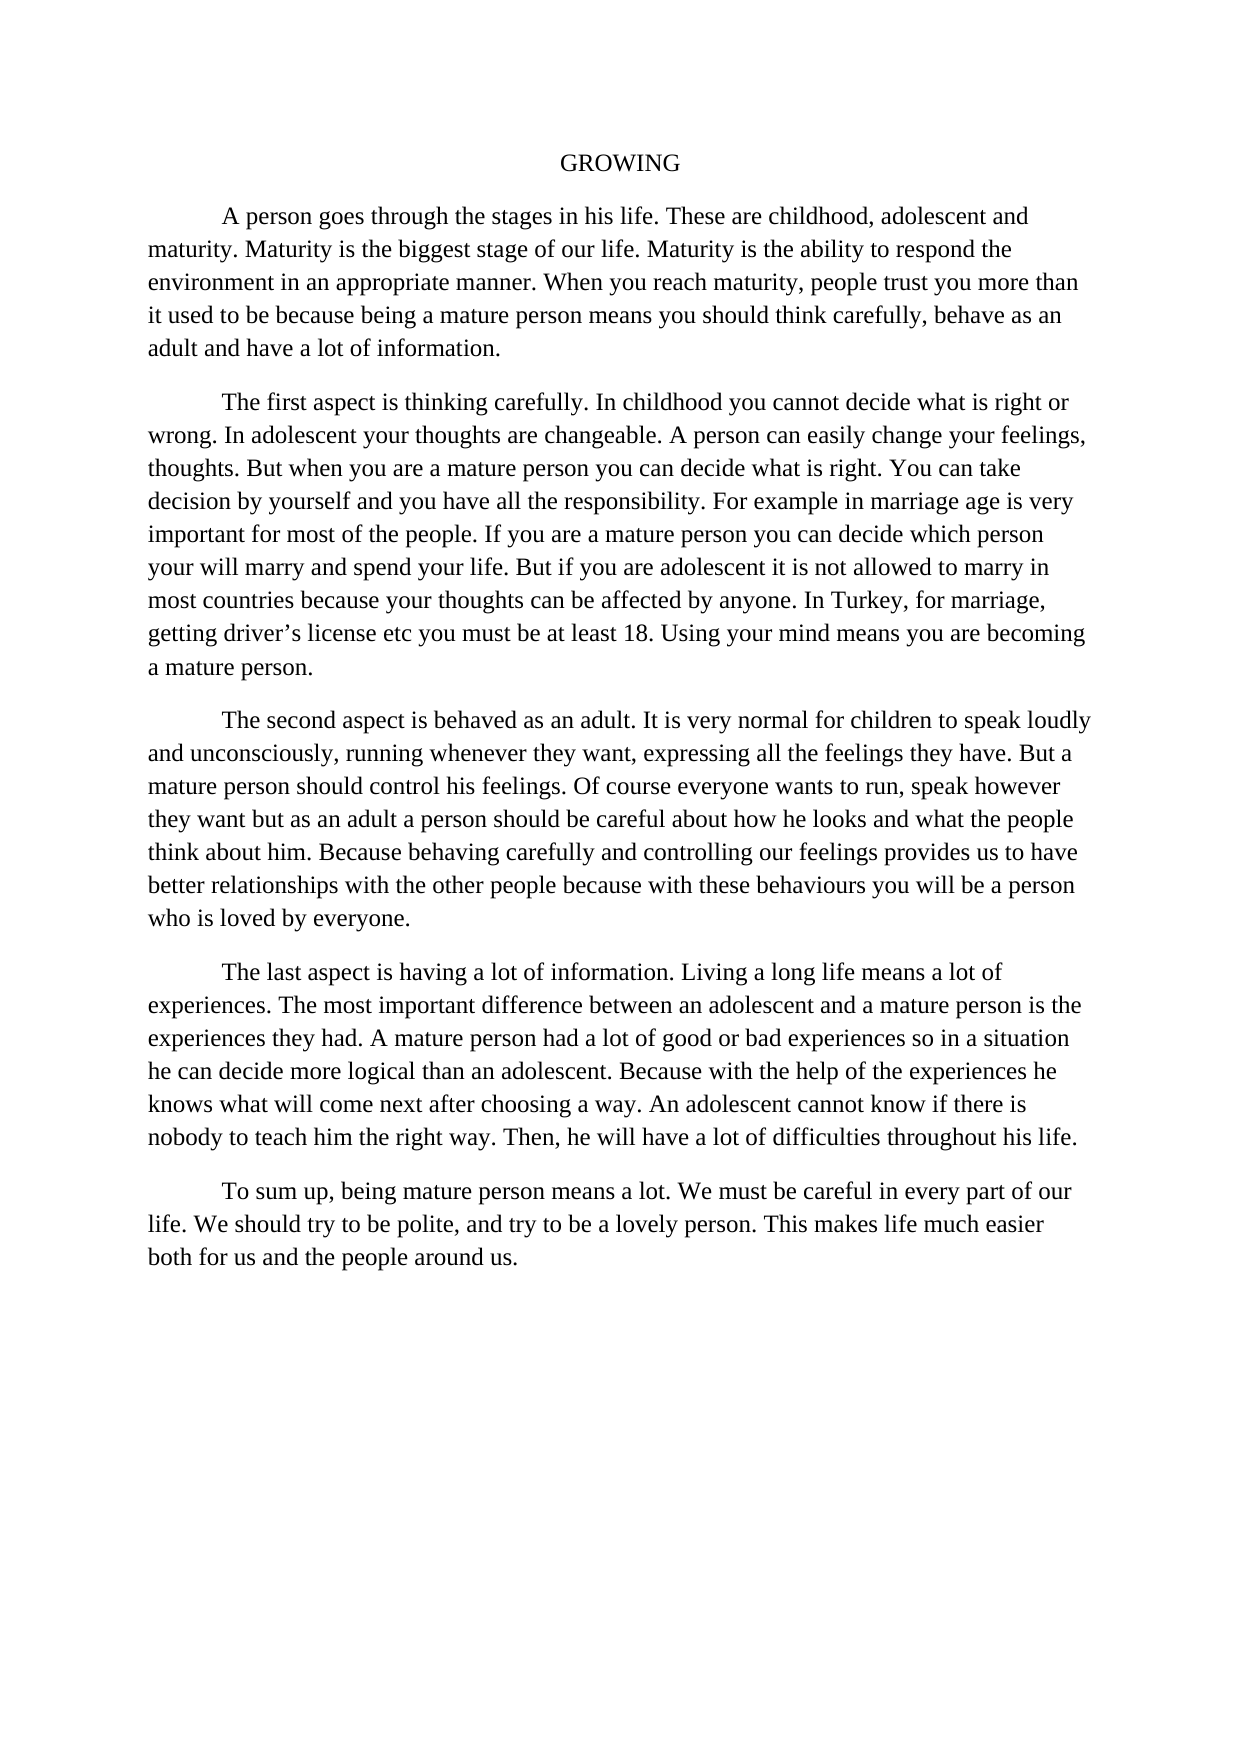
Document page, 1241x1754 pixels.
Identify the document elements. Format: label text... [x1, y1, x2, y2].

text The second aspect is behaved as an adult. It is very normal for children to speak loudly and unconsciously, running whenever they want, expressing all the feelings they have. But a mature person should control his feelings. Of course everyone wants to run, speak however they want but as an adult a person should be careful about how he looks and what the people think about him. Because behaving carefully and controlling our feelings provides us to have better relationships with the other people because with these behaviours you will be a person who is loved by everyone. [148, 705, 1093, 932]
text The first aspect is thinking carefully. In childhood you cannot decide what is right or wrong. In adolescent your thoughts are changeable. A person can easily change your feelings, thoughts. But when you are a mature person you can decide what is right. You can take decision by yourself and you have all the responsibility. For example in marriage age is very important for most of the people. If you are a mature person you can decide which person your will marry and spend your life. But if you are adolescent it is not allowed to marry in most countries because your thoughts can be affected by anyone. In Turkey, for marriage, getting driver’s license etc you must be at least 18. Using your mind means you are becoming a mature person. [148, 387, 1093, 680]
text To sum up, being mature person means a lot. We must be careful in every part of our life. We should try to be polite, and try to be a lovely person. This makes life much easier both for us and the people around us. [148, 1176, 1093, 1271]
text A person goes through the stages in his life. These are childhood, adolescent and maturity. Maturity is the biggest stage of our life. Maturity is the ability to respond the environment in an appropriate manner. When you reach maturity, people trust you more than it used to be because being a mature person means you should think carefully, behave as an adult and have a lot of information. [148, 201, 1093, 362]
text The last aspect is having a lot of information. Living a long life means a lot of experiences. The most important difference between an adolescent and a mature person is the experiences they had. A mature person had a lot of good or bad experiences so in a situation he can decide more logical than an adolescent. Because with the help of the experiences he knows what will come next after choosing a way. An adolescent cannot know if there is nobody to teach him the right way. Then, he will have a lot of difficulties throughout his life. [148, 957, 1093, 1151]
text GROWING [148, 148, 1093, 176]
